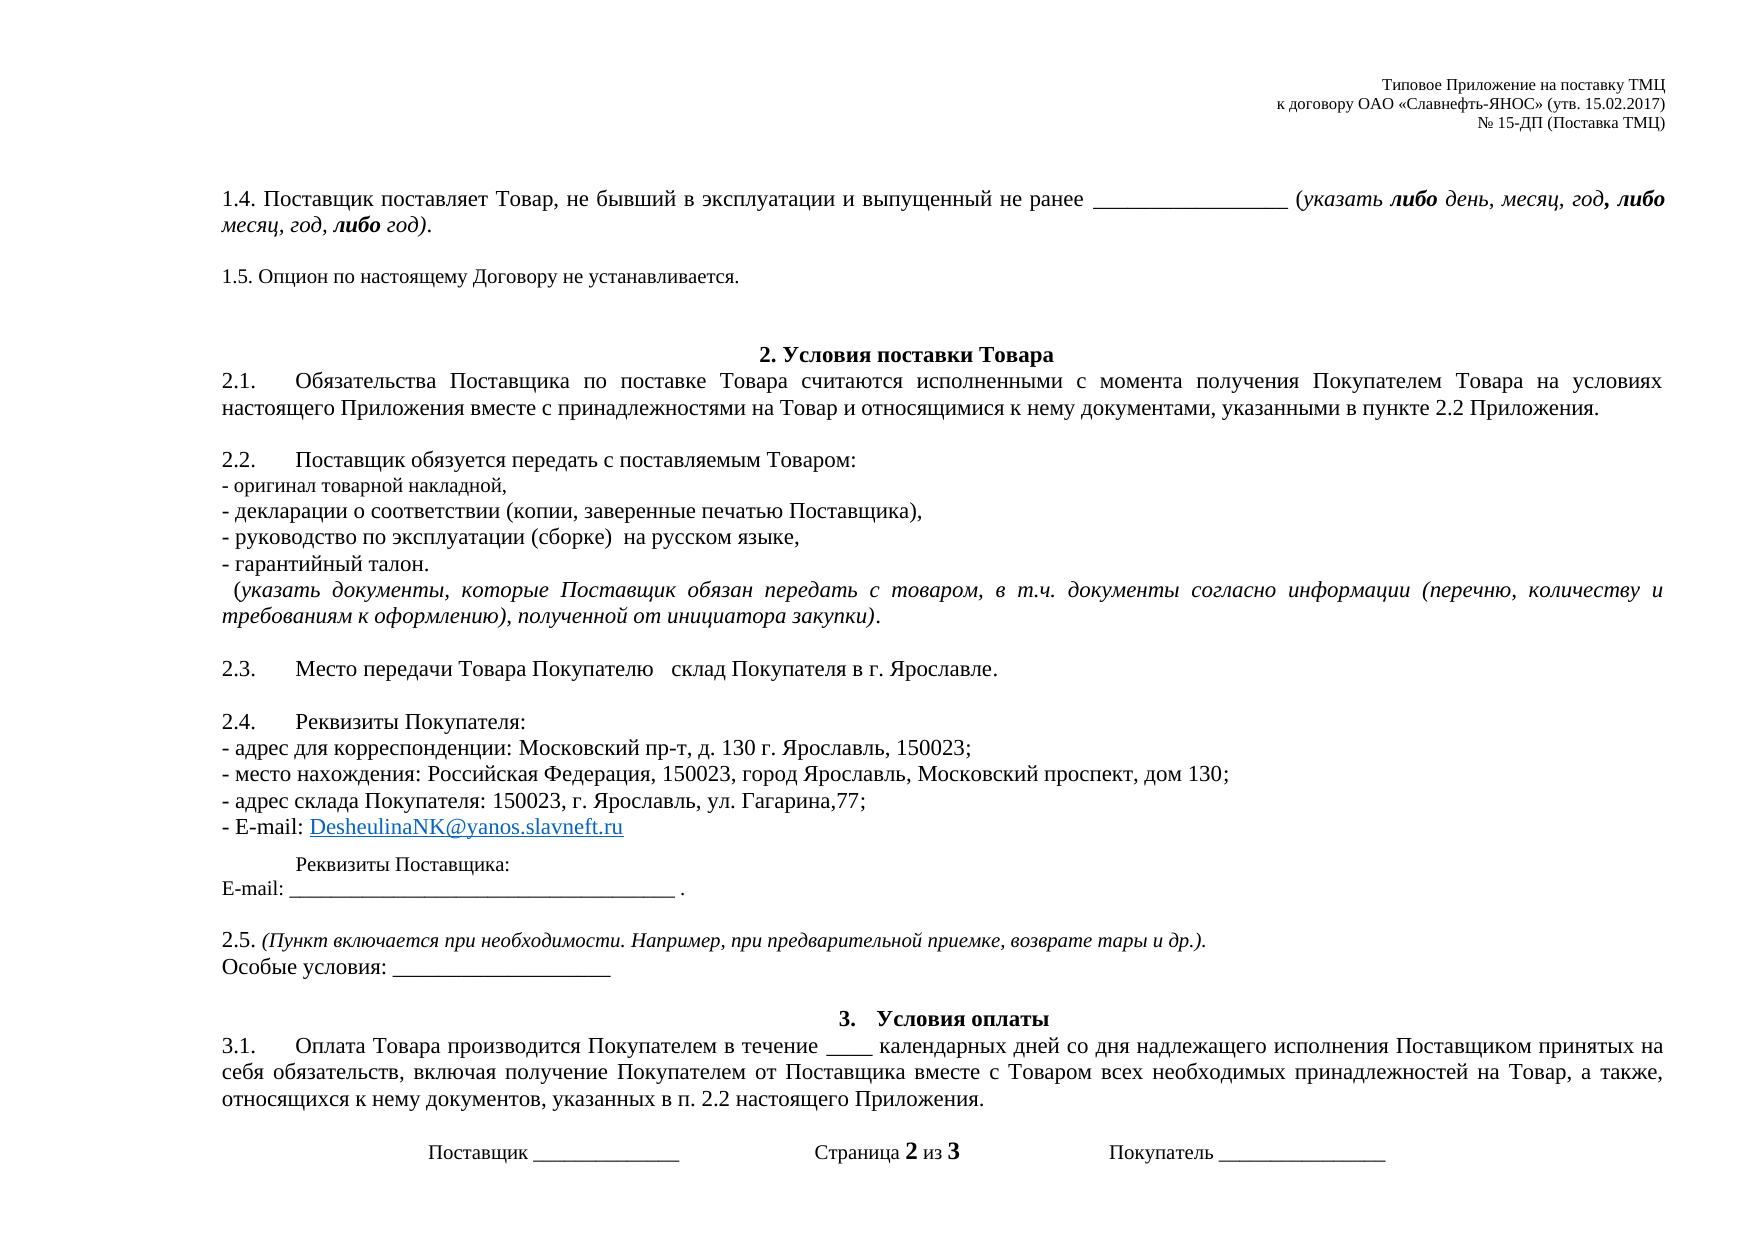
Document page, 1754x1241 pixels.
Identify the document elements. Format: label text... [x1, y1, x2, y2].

text 2. Условия поставки Товара [148, 341, 1665, 367]
text - адрес для корреспонденции: ; [222, 734, 1665, 760]
text - адрес склада Покупателя: ; [222, 787, 1665, 813]
text 2.3. Место передачи Товара Покупателю . [222, 655, 1665, 681]
text 3.1. [222, 1032, 1665, 1111]
text - место нахождения: ; [222, 760, 1665, 787]
text 1.4. Поставщик поставляет Товар, не бывший в эксплуатации и выпущенный не ранее . [222, 185, 1665, 238]
text 2.1. Обязательства Поставщика по поставке Товара считаются исполненными с момента получения Покупателем Товара на условиях настоящего Приложения вместе с принадлежностями на Товар и относящимися к нему документами, указанными в пункте 2.2 Приложения. [222, 367, 1665, 420]
text 2.2. Поставщик обязуется передать с поставляемым Товаром: [222, 446, 1665, 473]
text 2.4. Реквизиты Покупателя: [222, 708, 1665, 734]
list Условия оплаты [223, 1006, 1665, 1032]
text - E-mail: [222, 813, 1665, 839]
